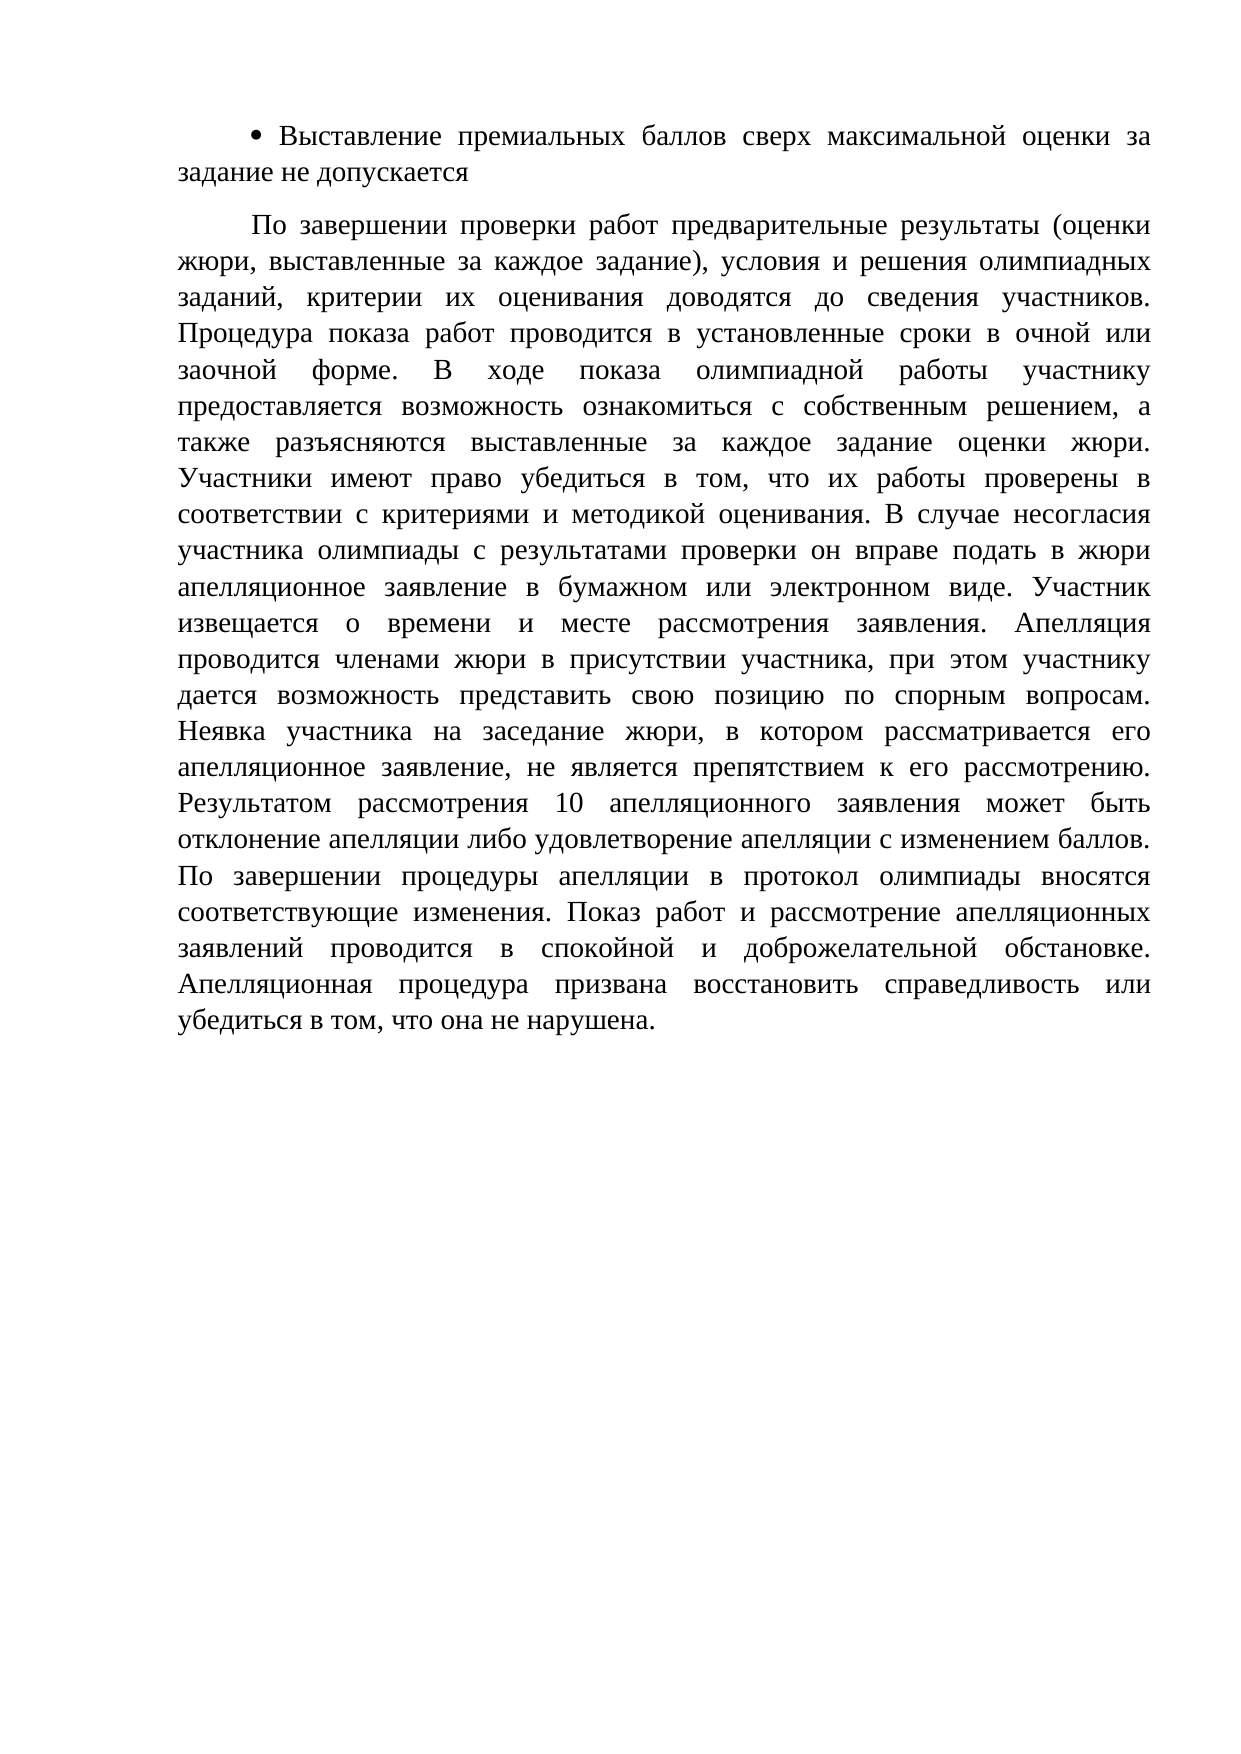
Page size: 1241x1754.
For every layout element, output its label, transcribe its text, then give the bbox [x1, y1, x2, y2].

text По завершении проверки работ предварительные результаты (оценки жюри, выставленные за каждое задание), условия и решения олимпиадных заданий, критерии их оценивания доводятся до сведения участников. Процедура показа работ проводится в установленные сроки в очной или заочной форме. В ходе показа олимпиадной работы участнику предоставляется возможность ознакомиться с собственным решением, а также разъясняются выставленные за каждое задание оценки жюри. Участники имеют право убедиться в том, что их работы проверены в соответствии с критериями и методикой оценивания. В случае несогласия участника олимпиады с результатами проверки он вправе подать в жюри апелляционное заявление в бумажном или электронном виде. Участник извещается о времени и месте рассмотрения заявления. Апелляция проводится членами жюри в присутствии участника, при этом участнику дается возможность представить свою позицию по спорным вопросам. Неявка участника на заседание жюри, в котором рассматривается его апелляционное заявление, не является препятствием к его рассмотрению. Результатом рассмотрения 10 апелляционного заявления может быть отклонение апелляции либо удовлетворение апелляции с изменением баллов. По завершении процедуры апелляции в протокол олимпиады вносятся соответствующие изменения. Показ работ и рассмотрение апелляционных заявлений проводится в спокойной и доброжелательной обстановке. Апелляционная процедура призвана восстановить справедливость или убедиться в том, что она не нарушена. [177, 207, 1152, 1036]
text Выставление премиальных баллов сверх максимальной оценки за задание не допускается [177, 118, 1152, 188]
